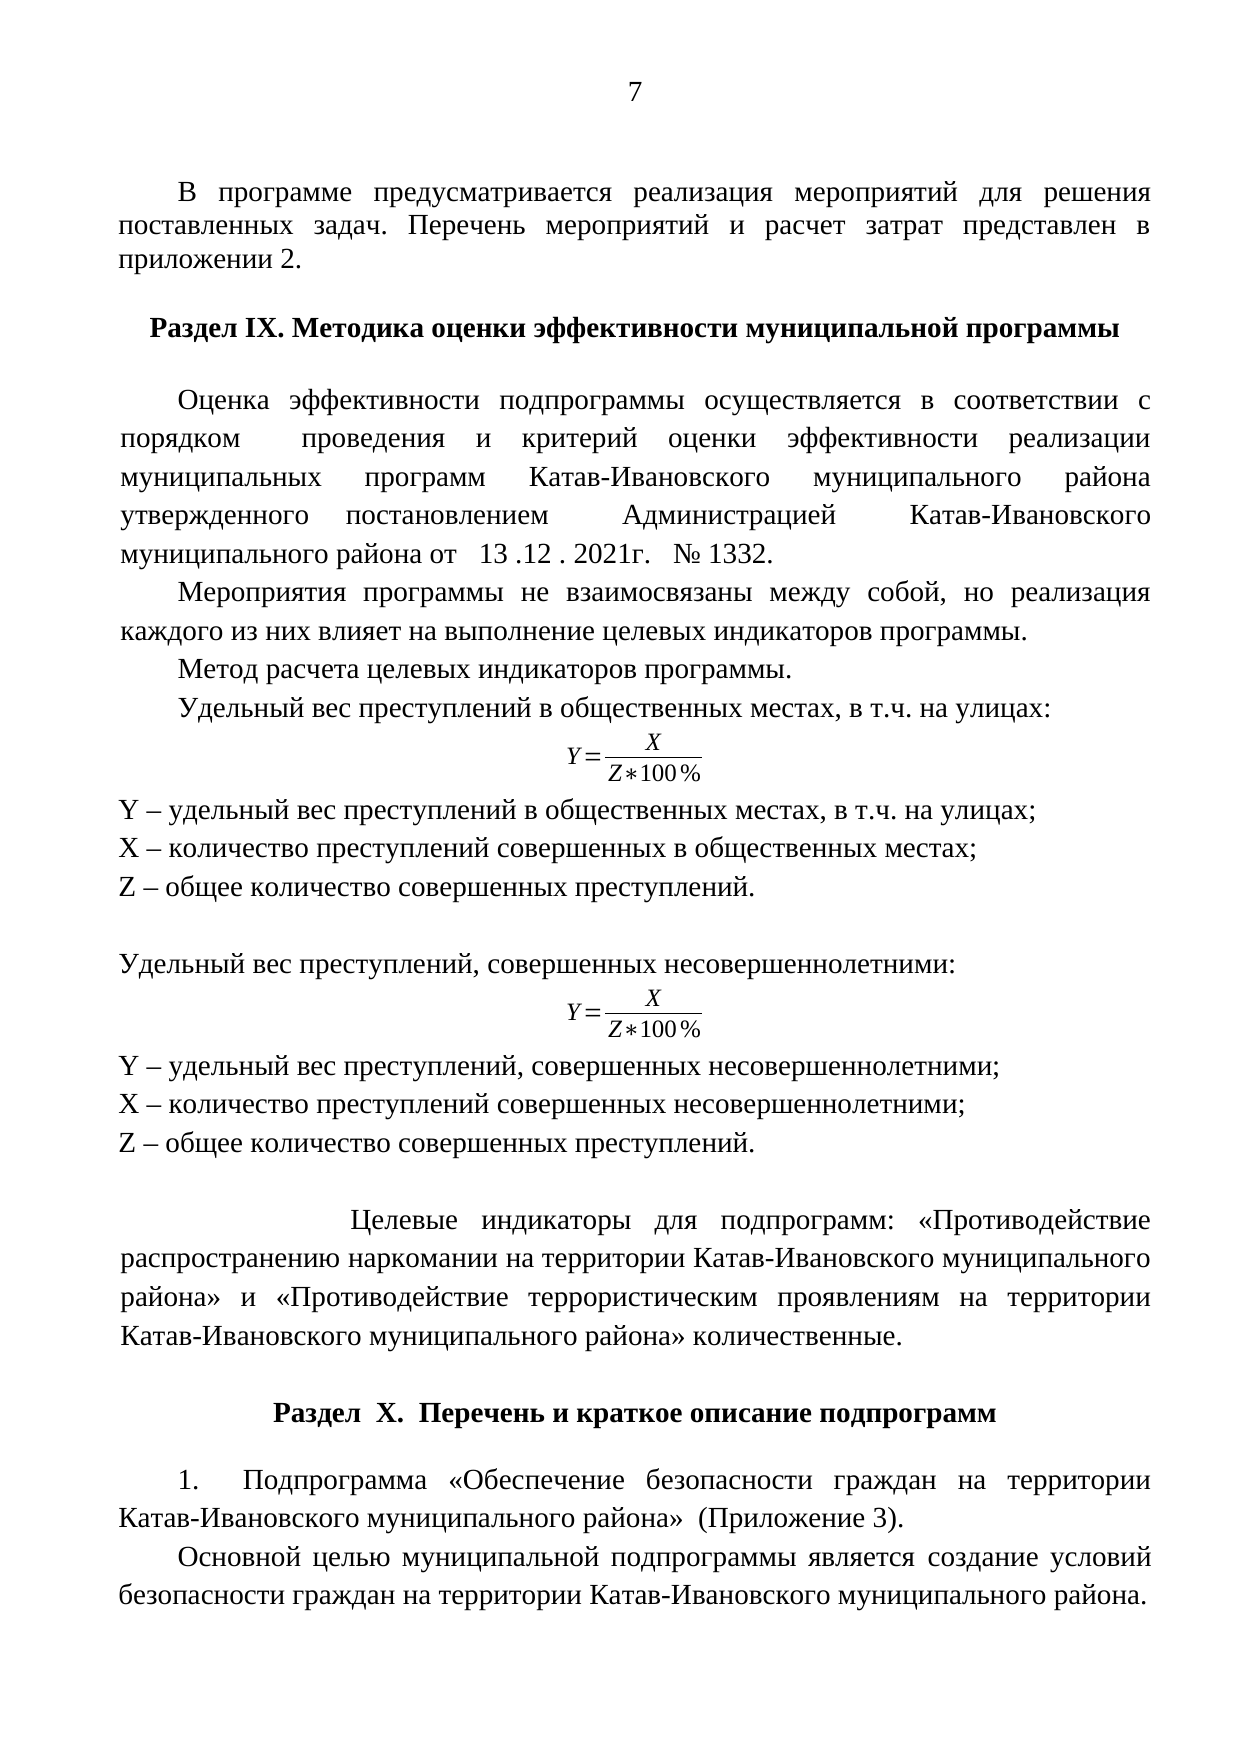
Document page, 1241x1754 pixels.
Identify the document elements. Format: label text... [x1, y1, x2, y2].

text Мероприятия программы не взаимосвязаны между собой, но реализация каждого из них влияет на выполнение целевых индикаторов программы. [120, 574, 1152, 647]
list Подпрограмма «Обеспечение безопасности граждан на территории Катав-Ивановского муниципального района» (Приложение 3). [118, 1462, 1152, 1534]
text Раздел X. Перечень и краткое описание подпрограмм [118, 1395, 1152, 1428]
text Метод расчета целевых индикаторов программы. [120, 652, 1152, 685]
text Раздел IX. Методика оценки эффективности муниципальной программы [118, 310, 1152, 344]
text Y – удельный вес преступлений, совершенных несовершеннолетними; [118, 1048, 1152, 1081]
text Х – количество преступлений совершенных несовершеннолетними; [118, 1086, 1152, 1120]
text В программе предусматривается реализация мероприятий для решения поставленных задач. Перечень мероприятий и расчет затрат представлен в приложении 2. [118, 174, 1152, 274]
text Y – удельный вес преступлений в общественных местах, в т.ч. на улицах; [118, 792, 1152, 826]
text Оценка эффективности подпрограммы осуществляется в соответствии с порядком проведения и критерий оценки эффективности реализации муниципальных программ Катав-Ивановского муниципального района утвержденного постановлением Администрацией Катав-Ивановского муниципального района от 13 .12 . 2021г. № 1332. [120, 382, 1152, 569]
text Z – общее количество совершенных преступлений. [118, 1125, 1152, 1158]
text Z – общее количество совершенных преступлений. [118, 869, 1152, 903]
text Удельный вес преступлений в общественных местах, в т.ч. на улицах: [120, 690, 1152, 724]
text Х – количество преступлений совершенных в общественных местах; [118, 831, 1152, 864]
text Удельный вес преступлений, совершенных несовершеннолетними: [118, 946, 1152, 980]
text Целевые индикаторы для подпрограмм: «Противодействие распространению наркомании на территории Катав-Ивановского муниципального района» и «Противодействие террористическим проявлениям на территории Катав-Ивановского муниципального района» количественные. [118, 1202, 1152, 1351]
text Основной целью муниципальной подпрограммы является создание условий безопасности граждан на территории Катав-Ивановского муниципального района. [118, 1539, 1152, 1611]
